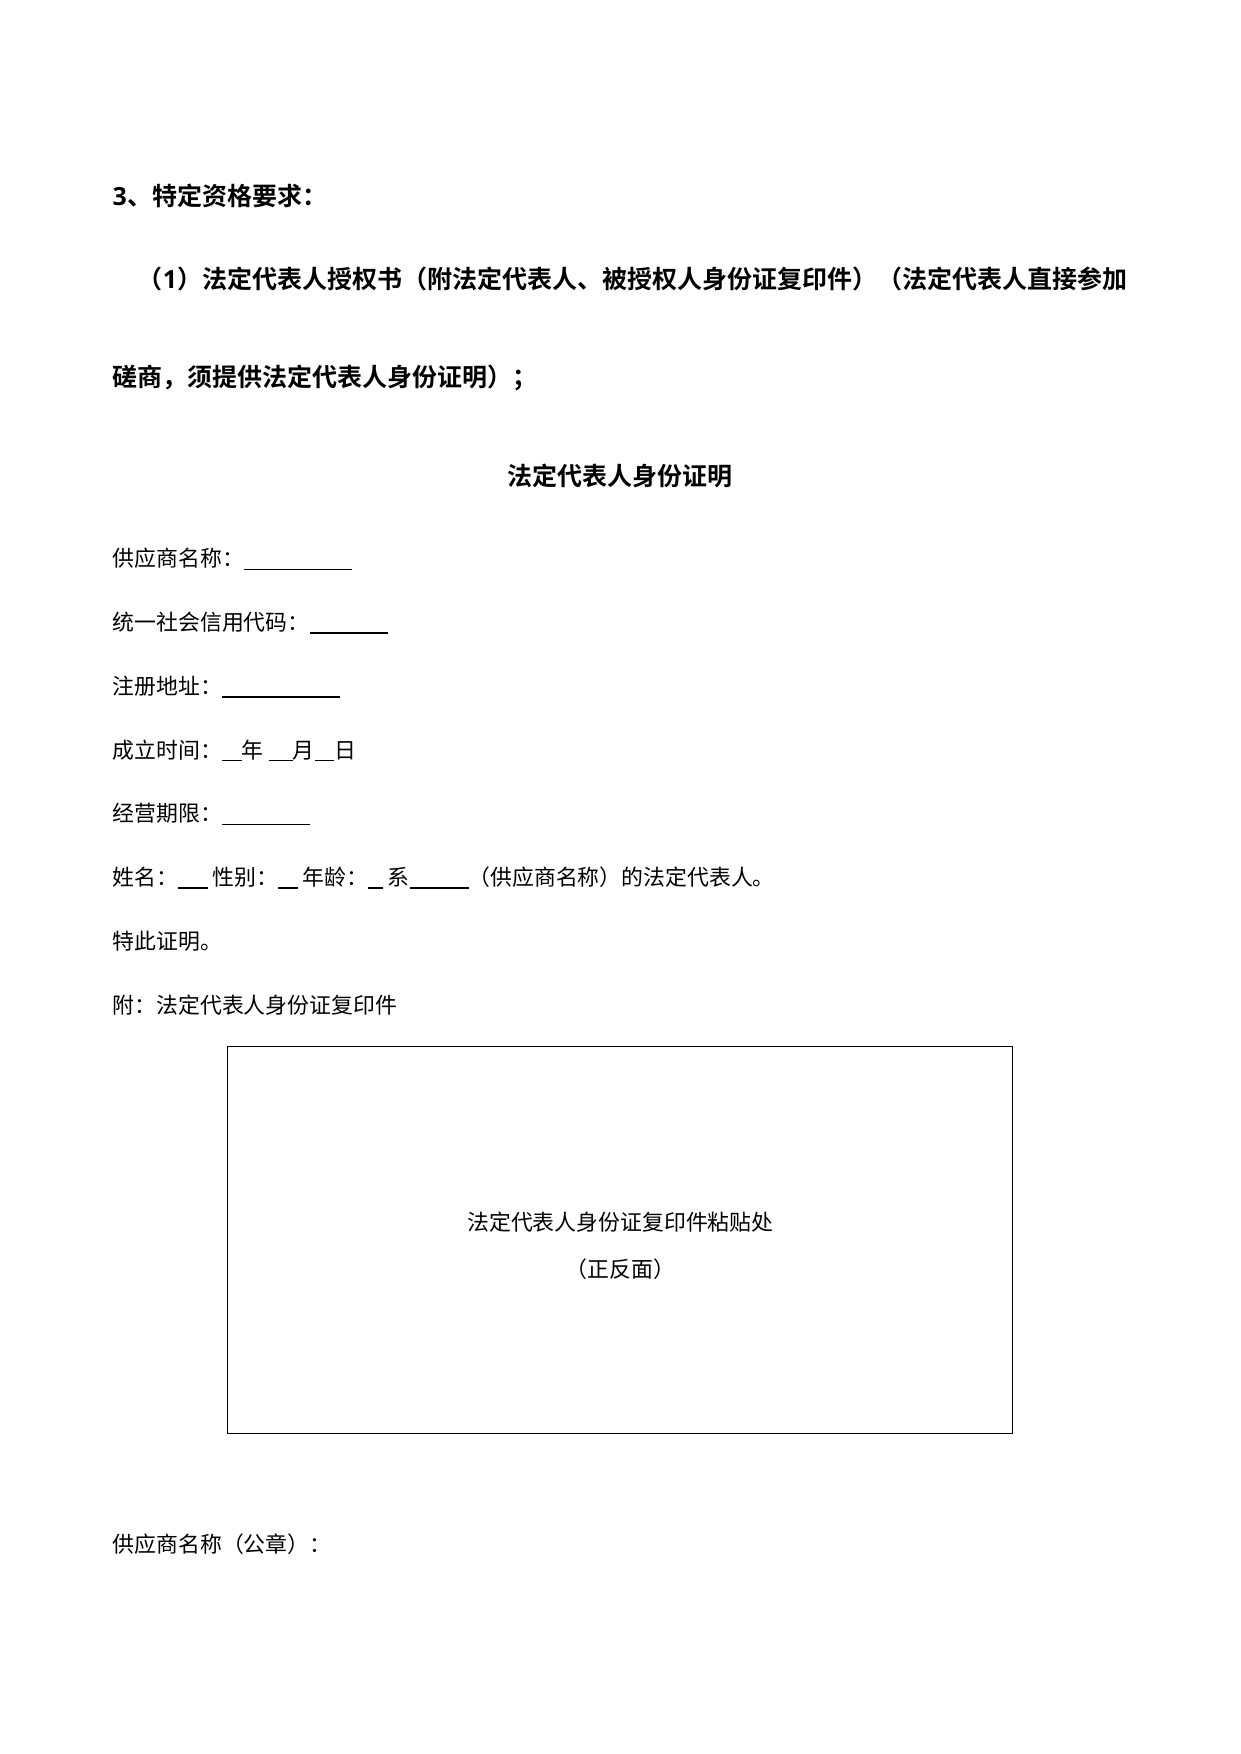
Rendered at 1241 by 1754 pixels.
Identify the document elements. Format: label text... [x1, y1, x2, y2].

text 附：法定代表人身份证复印件 [112, 988, 1128, 1019]
text 特此证明。 [112, 924, 1128, 956]
text 经营期限： [112, 796, 1128, 828]
text （1）法定代表人授权书（附法定代表人、被授权人身份证复印件）（法定代表人直接参加磋商，须提供法定代表人身份证明）； [112, 245, 1128, 408]
table_header 法定代表人身份证复印件粘贴处 （正反面） [228, 1047, 1012, 1433]
text 供应商名称（公章）： [112, 1527, 1084, 1558]
text 供应商名称： [112, 541, 1128, 573]
list 3、特定资格要求： [112, 162, 1128, 227]
text 注册地址： [112, 669, 1128, 701]
text 姓名： 性别： 年龄： 系 （供应商名称）的法定代表人。 [112, 860, 1128, 892]
text 法定代表人身份证明 [112, 442, 1128, 507]
text 成立时间： 年 月 日 [112, 733, 1128, 764]
text 统一社会信用代码： [112, 605, 1128, 637]
